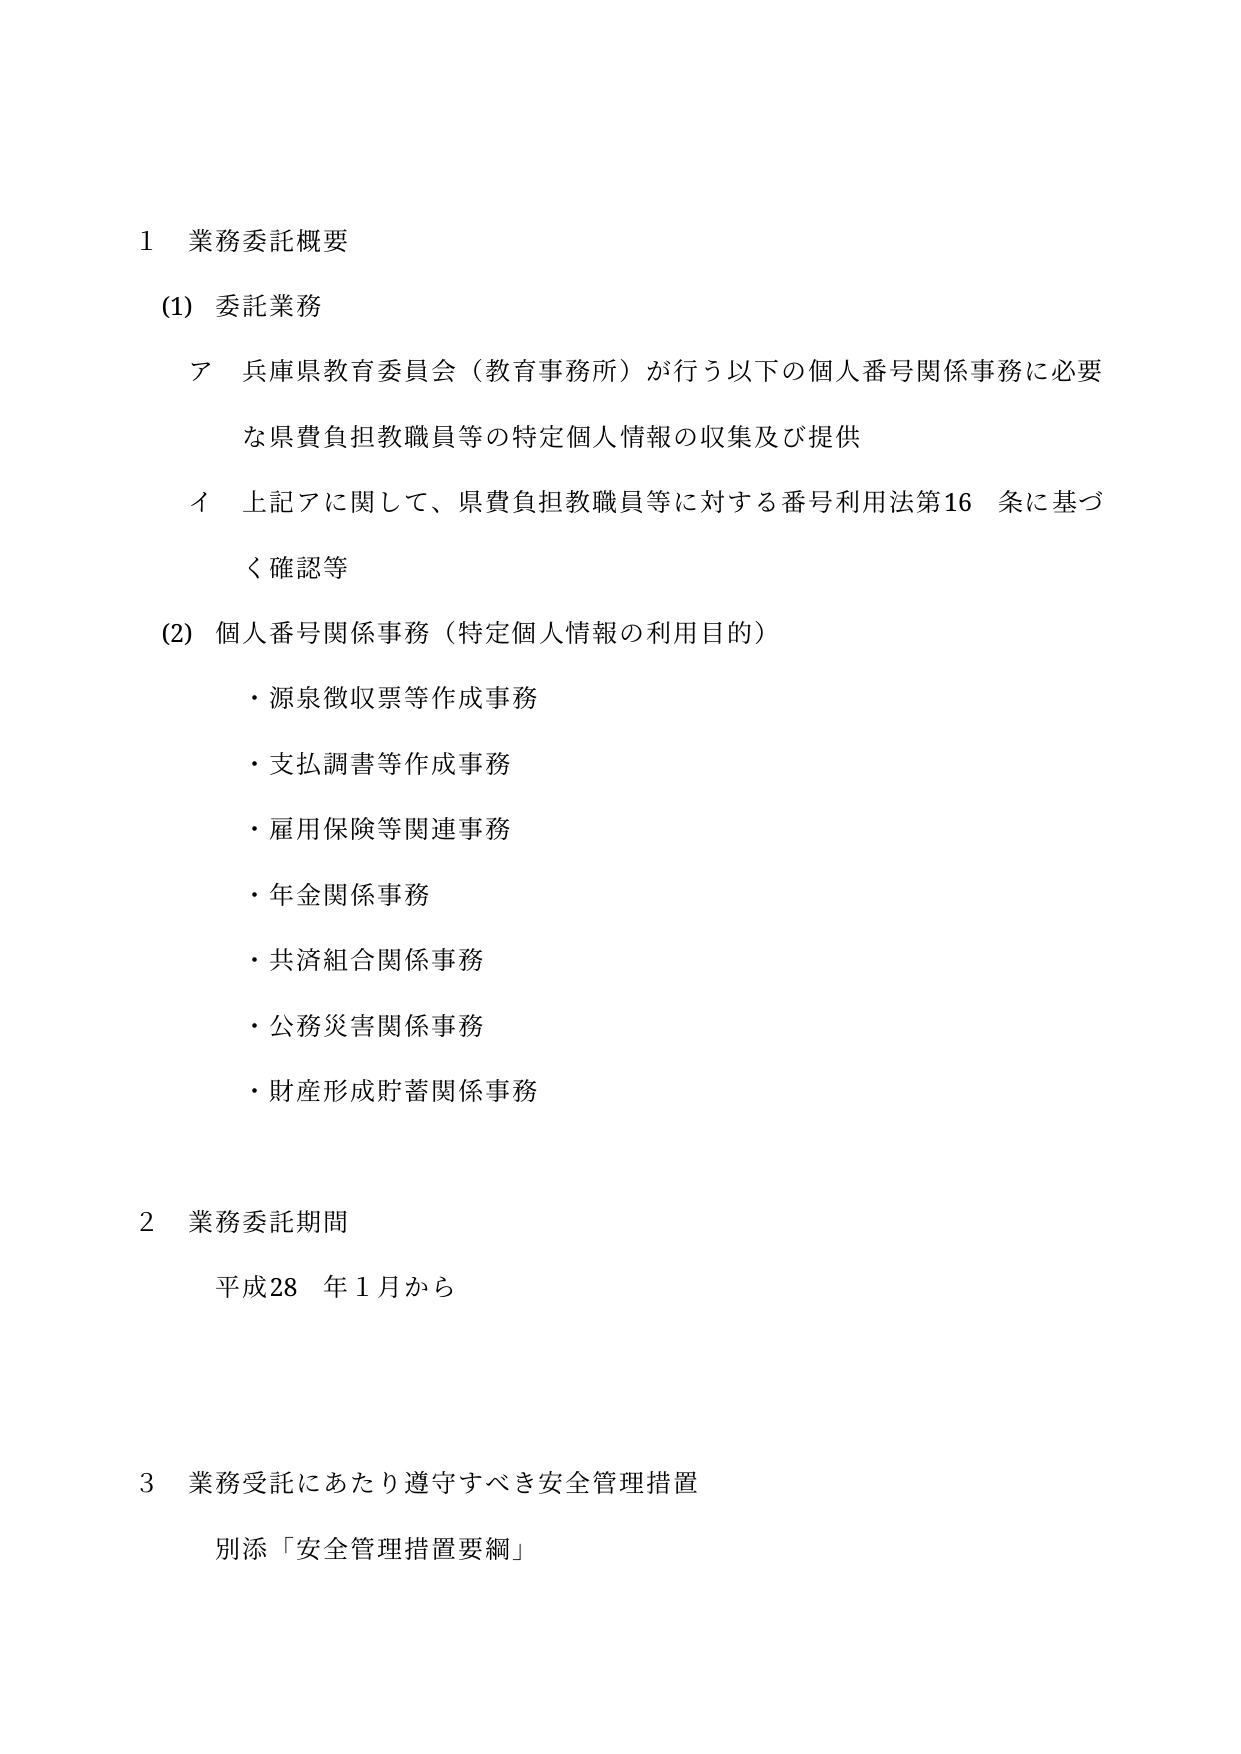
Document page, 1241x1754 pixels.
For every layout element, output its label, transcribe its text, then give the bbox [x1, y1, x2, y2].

text ・財産形成貯蓄関係事務 [215, 1057, 1106, 1122]
text 別添「安全管理措置要綱」 [134, 1515, 1106, 1580]
text ・支払調書等作成事務 [215, 730, 1106, 795]
text (1) 委託業務 [134, 272, 1106, 337]
text １ 業務委託概要 [134, 206, 1106, 272]
text ・年金関係事務 [215, 861, 1106, 926]
text ・雇用保険等関連事務 [215, 795, 1106, 861]
text ２ 業務委託期間 [134, 1188, 1106, 1253]
text ア 兵庫県教育委員会（教育事務所）が行う以下の個人番号関係事務に必要な県費負担教職員等の特定個人情報の収集及び提供 [134, 337, 1106, 468]
text ・公務災害関係事務 [215, 991, 1106, 1057]
text イ 上記アに関して、県費負担教職員等に対する番号利用法第16条に基づく確認等 [134, 468, 1106, 599]
text ３ 業務受託にあたり遵守すべき安全管理措置 [134, 1449, 1106, 1515]
text (2) 個人番号関係事務（特定個人情報の利用目的） [134, 599, 1106, 664]
text 平成28年１月から [134, 1253, 1106, 1318]
text ・源泉徴収票等作成事務 [215, 664, 1106, 730]
text ・共済組合関係事務 [215, 926, 1106, 991]
